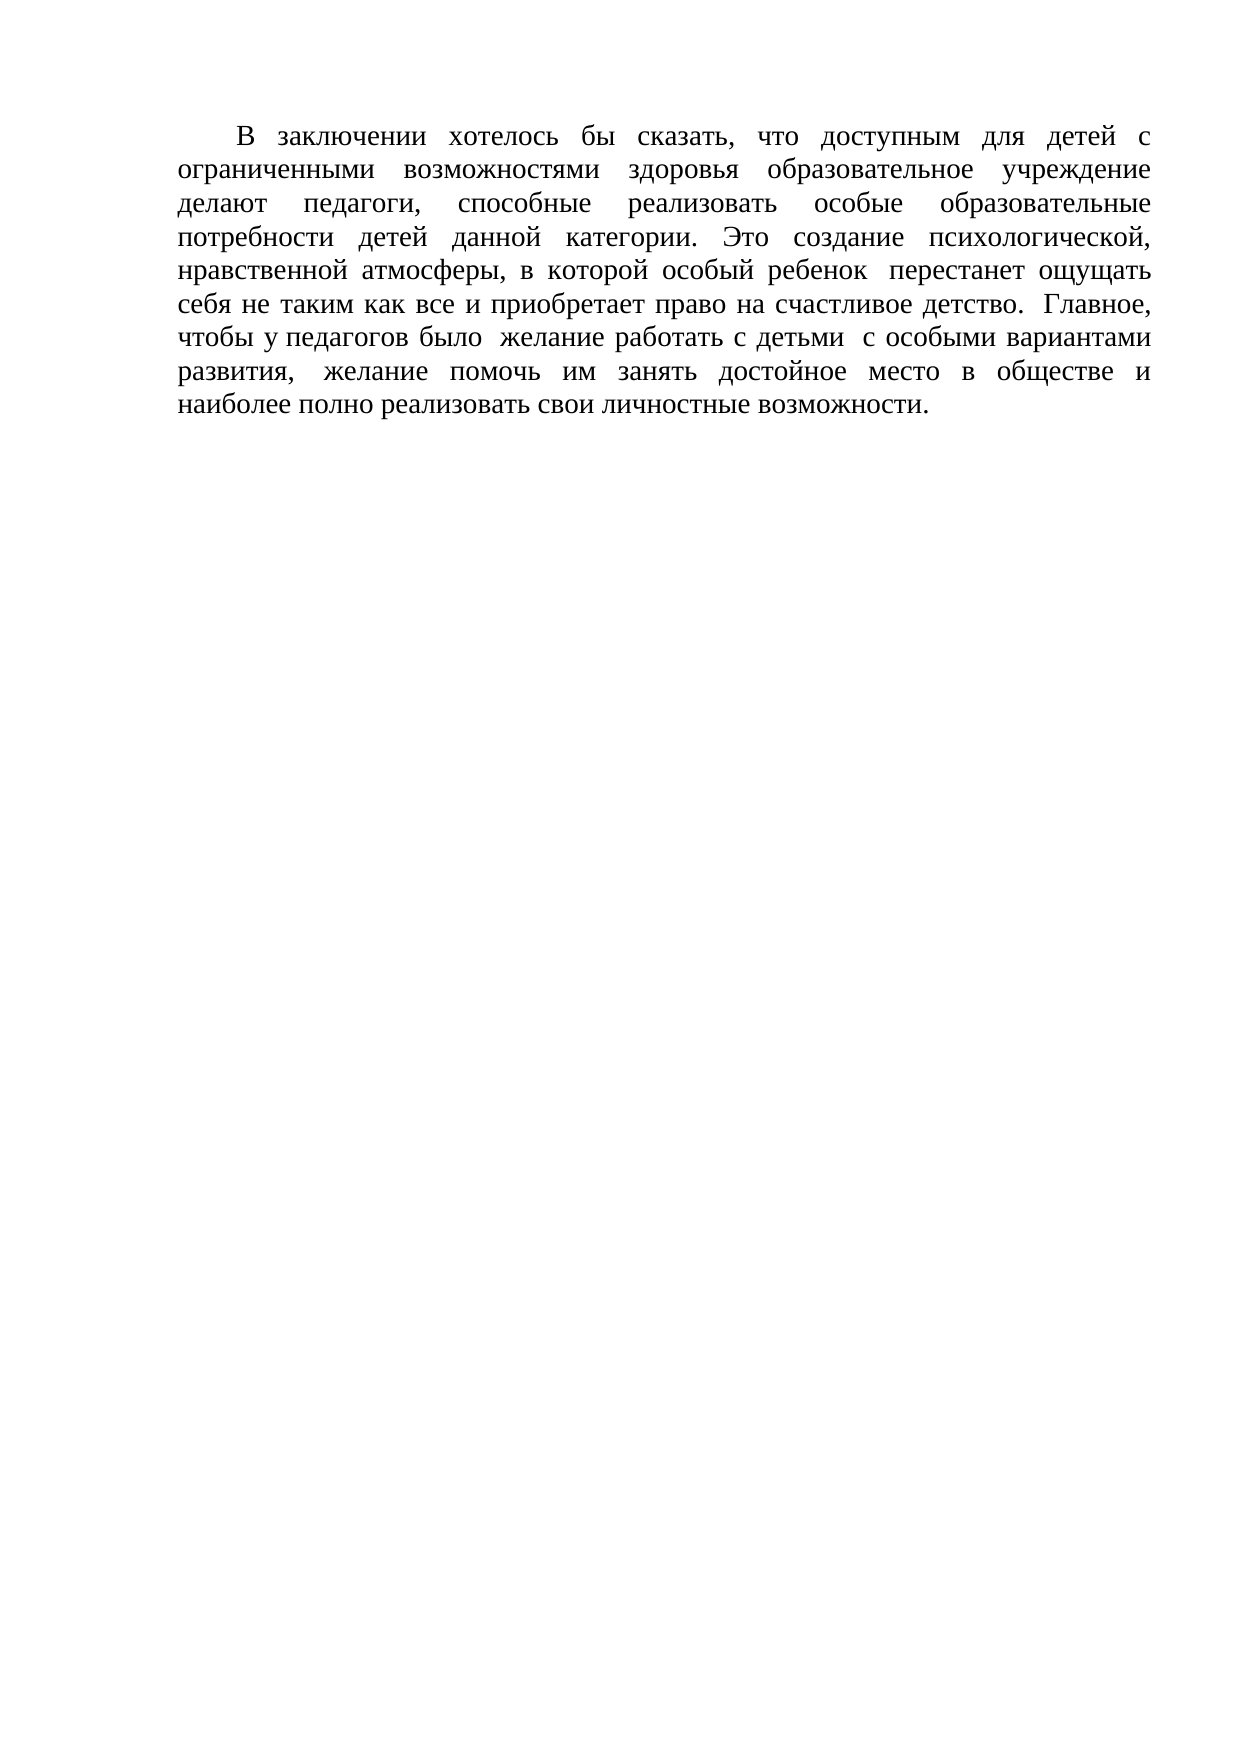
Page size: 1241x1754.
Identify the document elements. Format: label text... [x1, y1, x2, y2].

text В заключении хотелось бы сказать, что доступным для детей с ограниченными возможностями здоровья образовательное учреждение делают педагоги, способные реализовать особые образовательные потребности детей данной категории. Это создание психологической, нравственной атмосферы, в которой особый ребенок перестанет ощущать себя не таким как все и приобретает право на счастливое детство. Главное, чтобы у педагогов было желание работать с детьми с особыми вариантами развития, желание помочь им занять достойное место в обществе и наиболее полно реализовать свои личностные возможности. [177, 118, 1152, 420]
